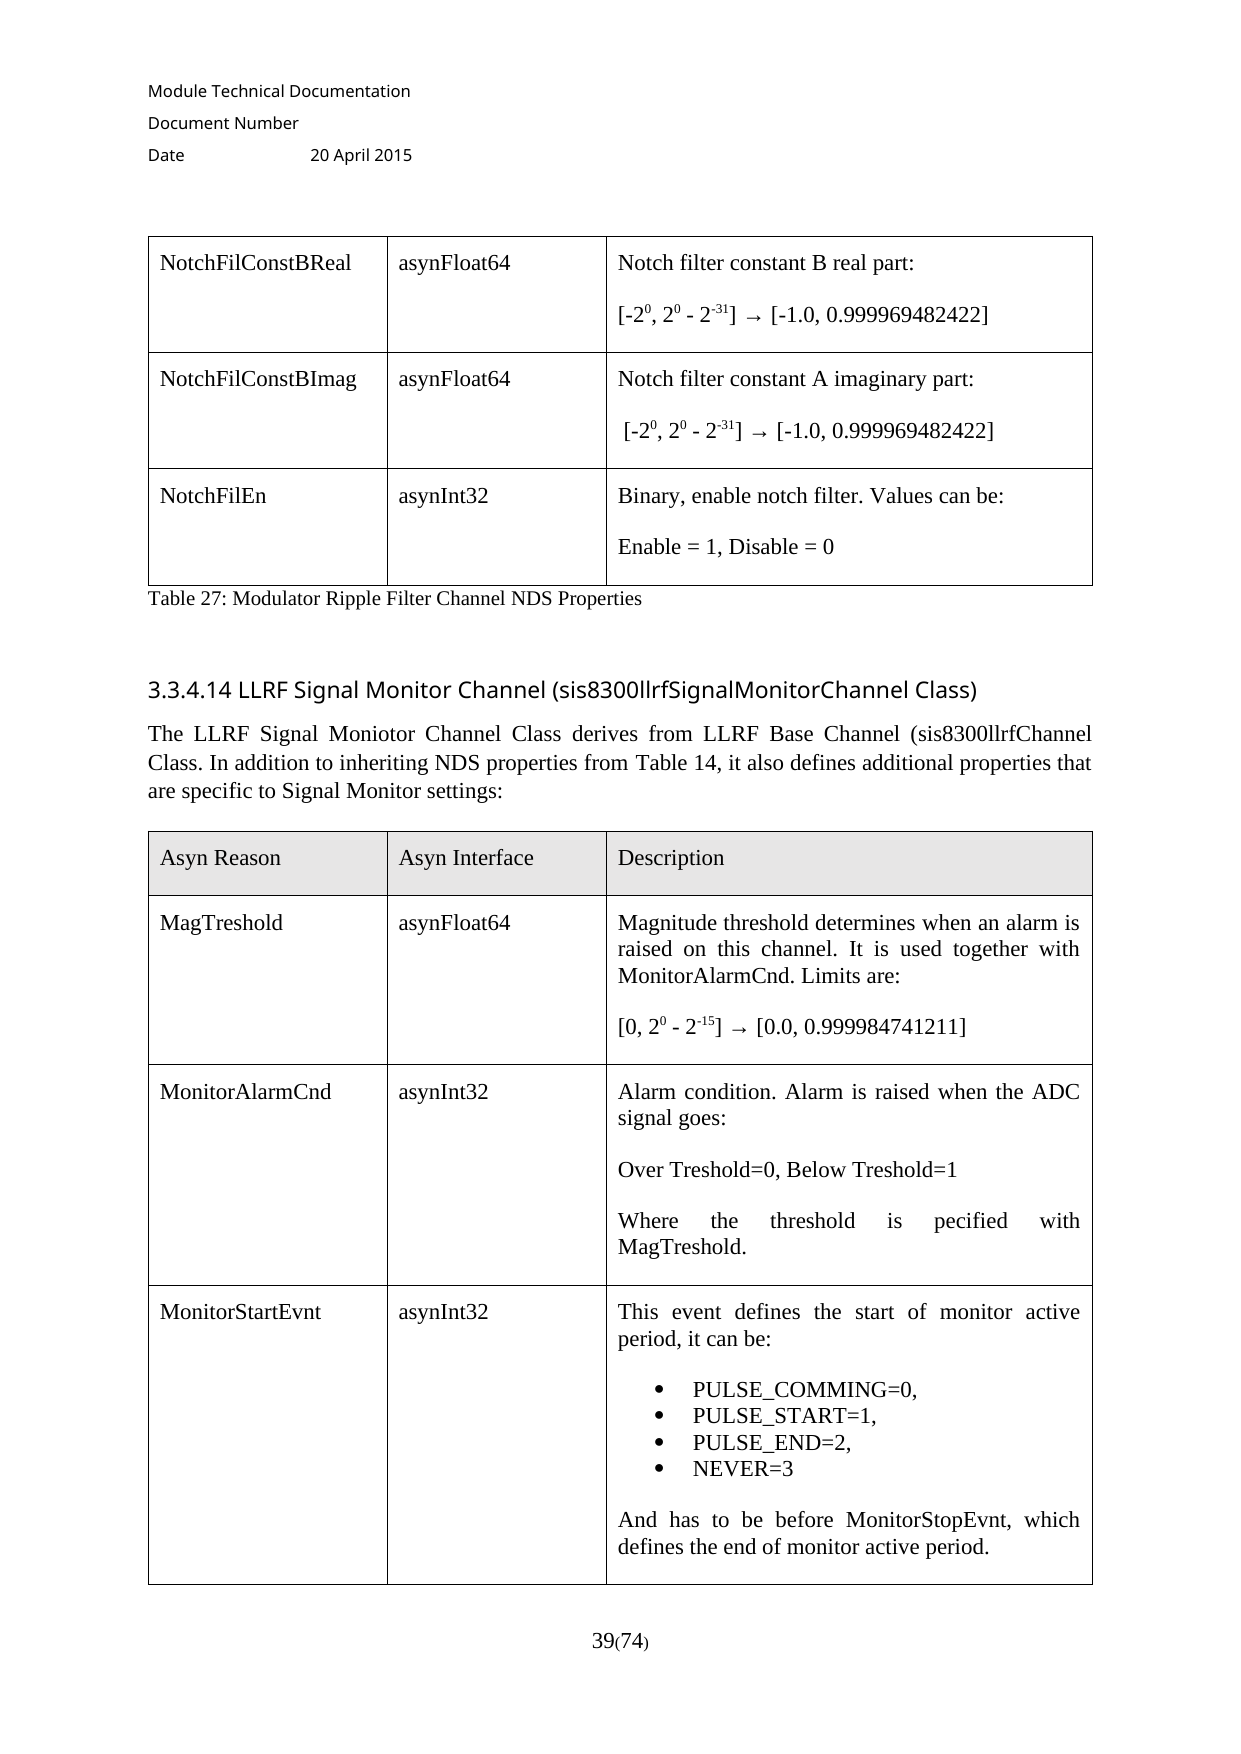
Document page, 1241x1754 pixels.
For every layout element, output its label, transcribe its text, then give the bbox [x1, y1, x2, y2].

table_cell Alarm condition. Alarm is raised when the ADC signal goes: Over Treshold=0, Below Treshold=1 Where the threshold is pecified with MagTreshold. [607, 1065, 1092, 1285]
table_cell MonitorAlarmCnd [149, 1065, 387, 1285]
table_cell Binary, enable notch filter. Values can be: Enable = 1, Disable = 0 [607, 469, 1092, 584]
subtitle LLRF Signal Monitor Channel (sis8300llrfSignalMonitorChannel Class) [148, 674, 1092, 705]
table_cell asynFloat64 [388, 896, 606, 1064]
table_cell asynFloat64 [388, 237, 606, 352]
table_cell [607, 353, 1092, 468]
table_cell NotchFilConstBImag [149, 353, 387, 468]
table_cell MagTreshold [149, 896, 387, 1064]
table_cell Notch filter constant B real part: [-20, 20 - 2-31] → [-1.0, 0.999969482422] [607, 237, 1092, 352]
table_header Asyn Interface [388, 832, 606, 895]
table_cell This event defines the start of monitor active period, it can be: PULSE_COMMING=0, PULSE_START=1, PULSE_END=2, NEVER=3 And has to be before MonitorStopEvnt, which defines the end of monitor active period. [607, 1286, 1092, 1584]
table_cell Magnitude threshold determines when an alarm is raised on this channel. It is used together with MonitorAlarmCnd. Limits are: [0, 20 - 2-15] → [0.0, 0.999984741211] [607, 896, 1092, 1064]
table_header Asyn Reason [149, 832, 387, 895]
table_cell NotchFilConstBReal [149, 237, 387, 352]
table_cell asynInt32 [388, 1286, 606, 1584]
text The LLRF Signal Moniotor Channel Class derives from LLRF Base Channel (sis8300llrfChannel Class. In addition to inheriting NDS properties from Table 14, it also defines additional properties that are specific to Signal Monitor settings: [148, 720, 1092, 803]
table_cell asynInt32 [388, 469, 606, 584]
table_cell NotchFilEn [149, 469, 387, 584]
table_cell MonitorStartEvnt [149, 1286, 387, 1584]
table_cell asynInt32 [388, 1065, 606, 1285]
table_cell asynFloat64 [388, 353, 606, 468]
text Table 27: Modulator Ripple Filter Channel NDS Properties [148, 586, 1092, 609]
table_header Description [607, 832, 1092, 895]
